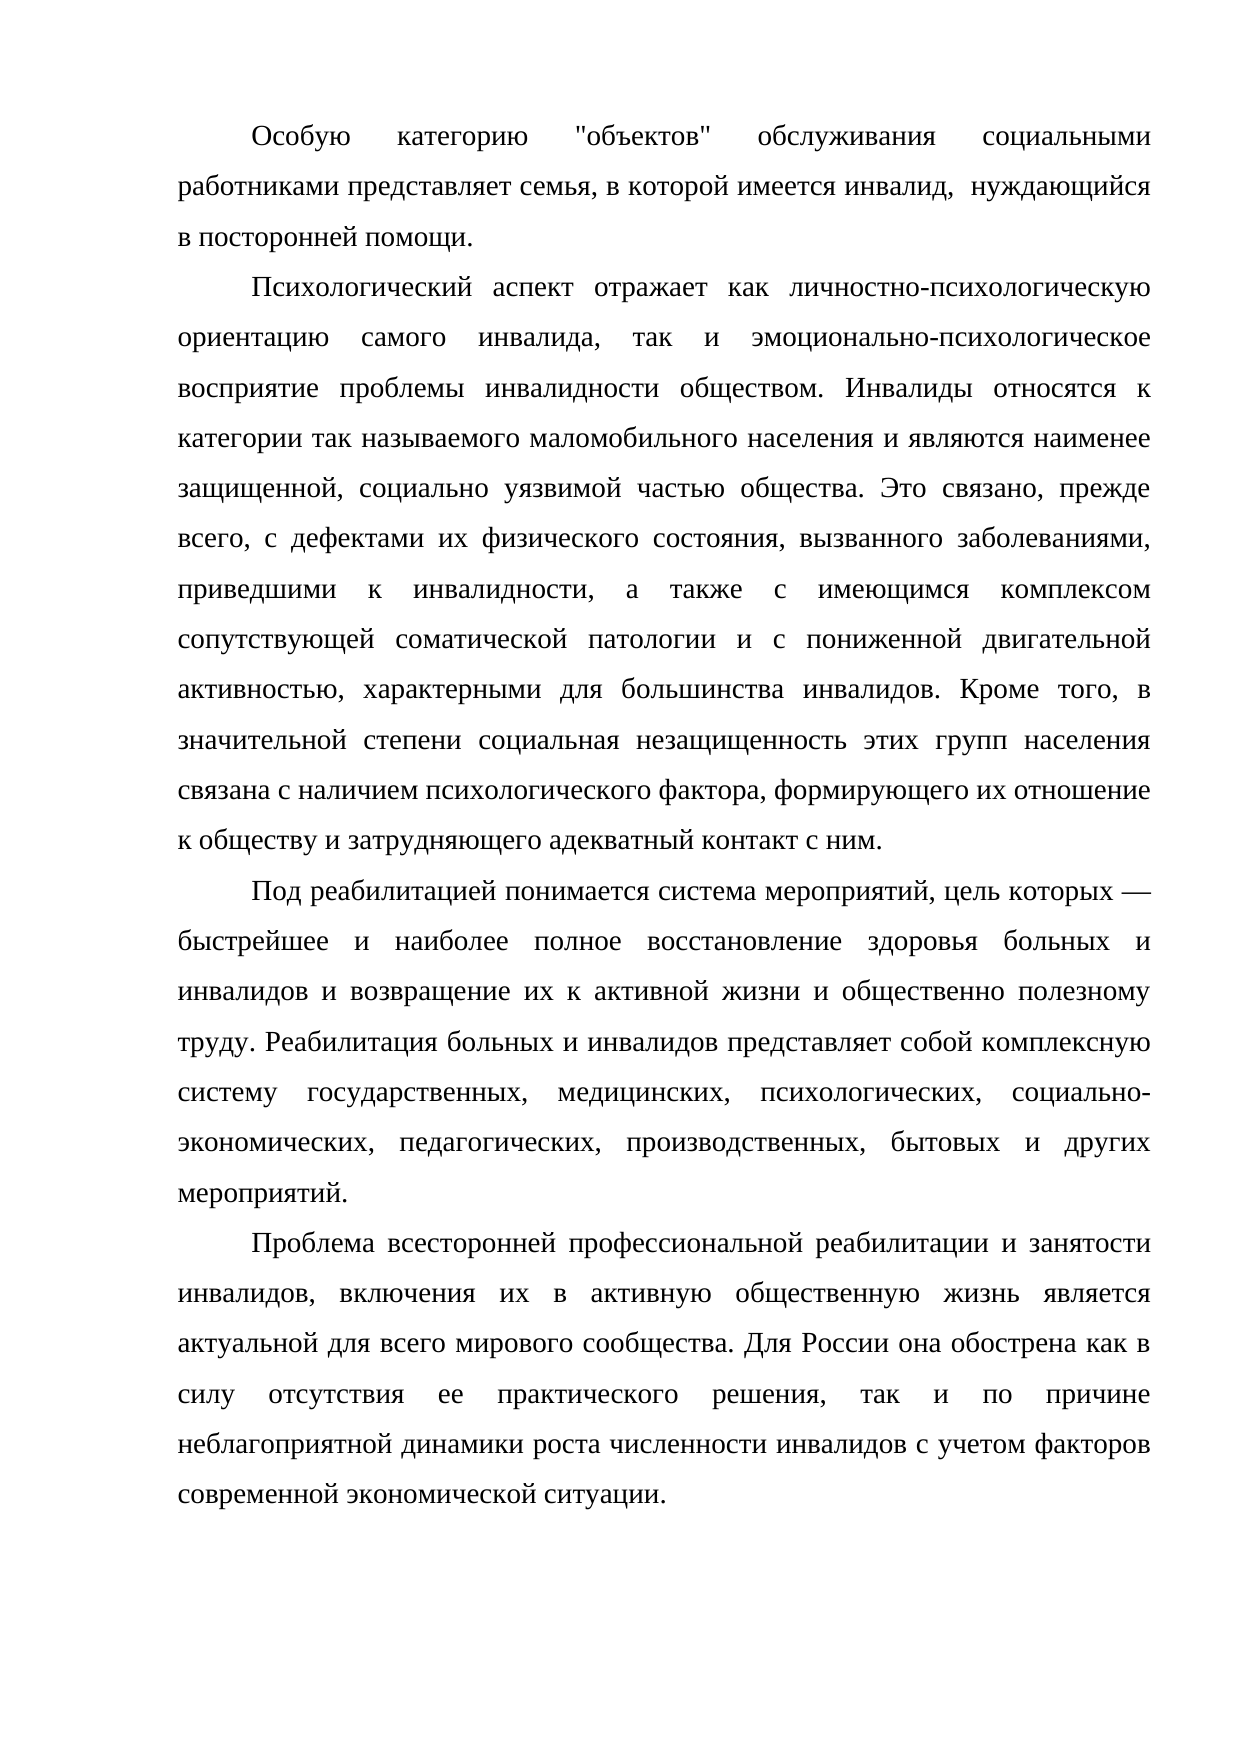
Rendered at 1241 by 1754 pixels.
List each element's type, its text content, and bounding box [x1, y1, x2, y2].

text Проблема всесторонней профессиональной реабилитации и занятости инвалидов, включения их в активную общественную жизнь является актуальной для всего мирового сообщества. Для России она обострена как в силу отсутствия ее практического решения, так и по причине неблагоприятной динамики роста численности инвалидов с учетом факторов современной экономической ситуации. [177, 1225, 1152, 1510]
text Особую категорию "объектов" обслуживания социальными работниками представляет семья, в которой имеется инвалид, нуждающийся в посторонней помощи. [177, 118, 1152, 252]
text Психологический аспект отражает как личностно-психологическую ориентацию самого инвалида, так и эмоционально-психологическое восприятие проблемы инвалидности обществом. Инвалиды относятся к категории так называемого маломобильного населения и являются наименее защищенной, социально уязвимой частью общества. Это связано, прежде всего, с дефектами их физического состояния, вызванного заболеваниями, приведшими к инвалидности, а также с имеющимся комплексом сопутствующей соматической патологии и с пониженной двигательной активностью, характерными для большинства инвалидов. Кроме того, в значительной степени социальная незащищенность этих групп населения связана с наличием психологического фактора, формирующего их отношение к обществу и затрудняющего адекватный контакт с ним. [177, 269, 1152, 856]
text Под реабилитацией понимается система мероприятий, цель которых — быстрейшее и наиболее полное восстановление здоровья больных и инвалидов и возвращение их к активной жизни и общественно полезному труду. Реабилитация больных и инвалидов представляет собой комплексную систему государственных, медицинских, психологических, социально-экономических, педагогических, производственных, бытовых и других мероприятий. [177, 873, 1152, 1208]
